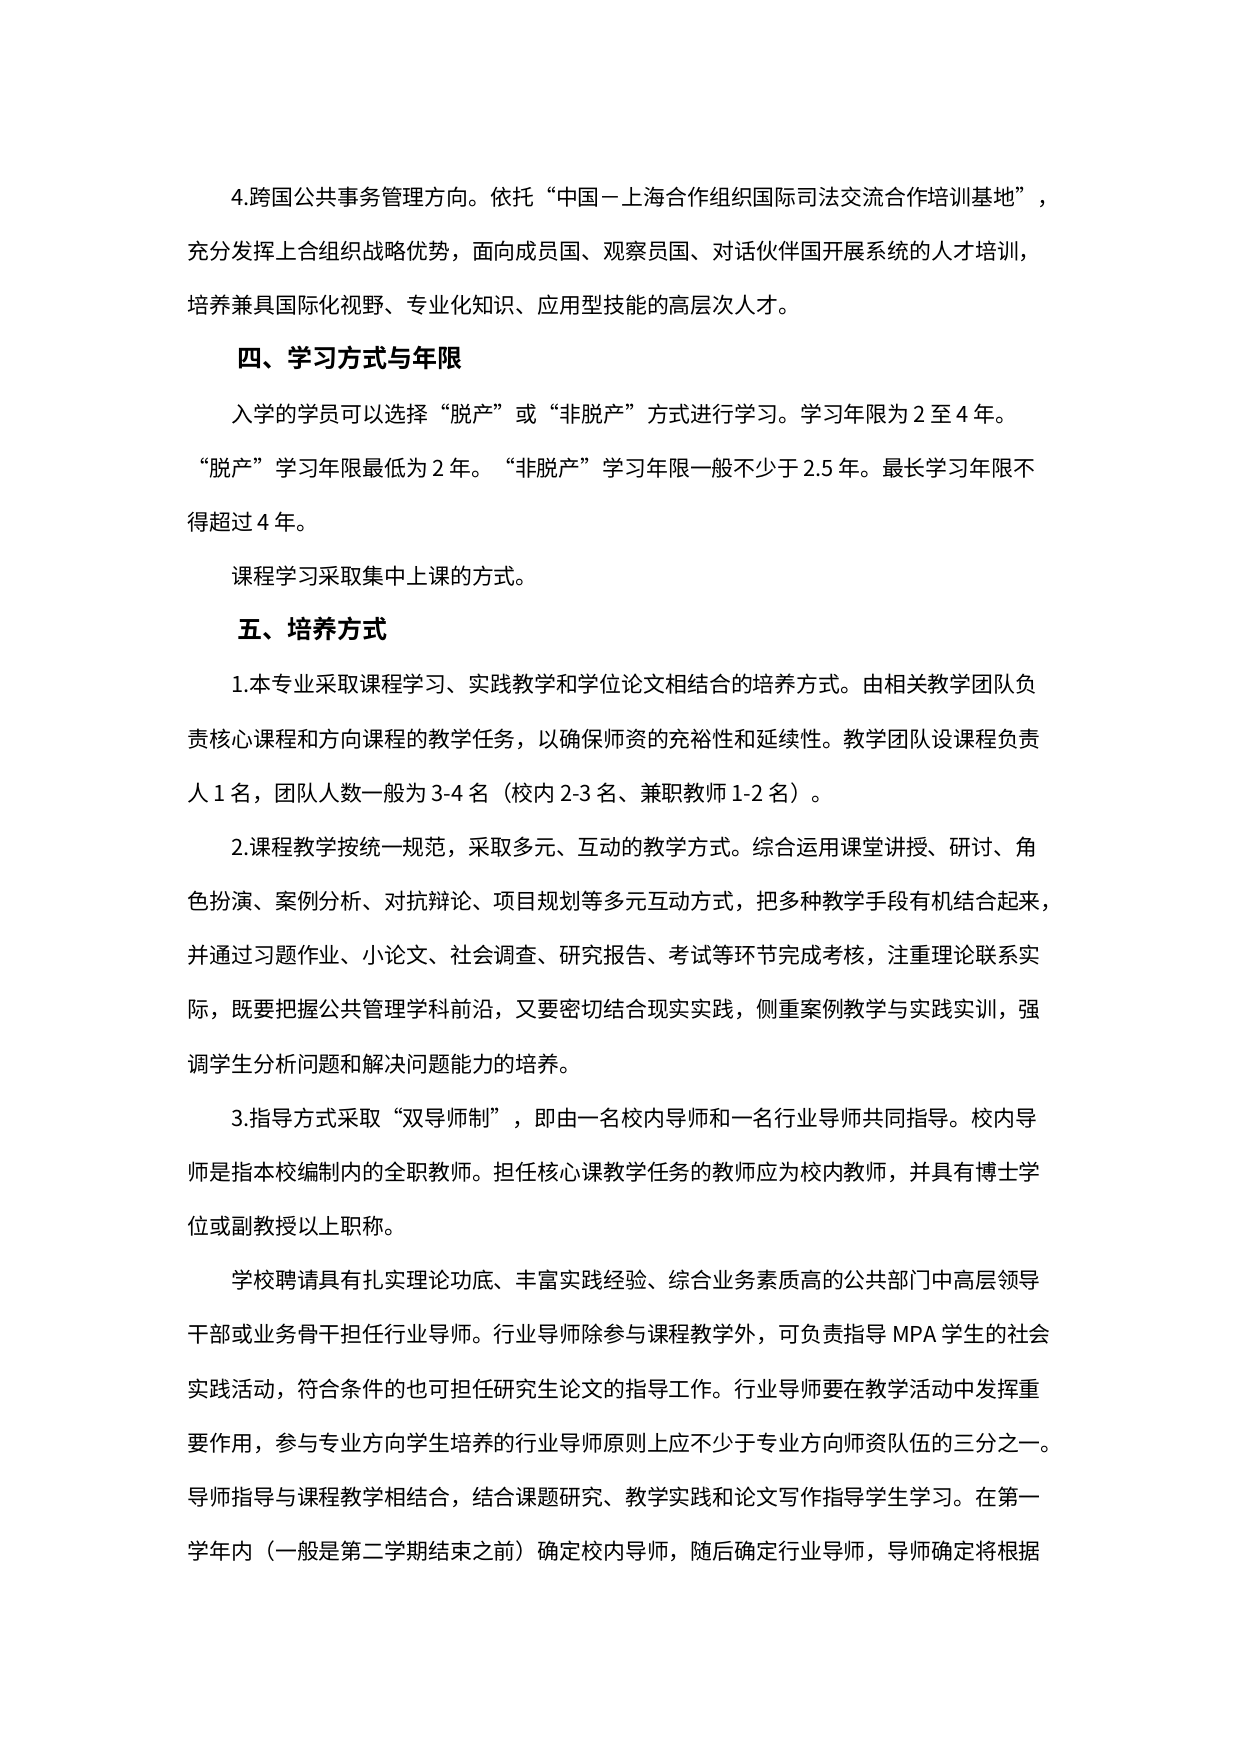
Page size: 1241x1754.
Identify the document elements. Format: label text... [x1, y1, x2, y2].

text 四、学习方式与年限 [187, 324, 1053, 379]
text 4.跨国公共事务管理方向。依托“中国－上海合作组织国际司法交流合作培训基地”，充分发挥上合组织战略优势，面向成员国、观察员国、对话伙伴国开展系统的人才培训，培养兼具国际化视野、专业化知识、应用型技能的高层次人才。 [187, 162, 1053, 324]
text 入学的学员可以选择“脱产”或“非脱产”方式进行学习。学习年限为2至4年。“脱产”学习年限最低为2年。“非脱产”学习年限一般不少于2.5年。最长学习年限不得超过4年。 [187, 379, 1053, 541]
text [187, 1245, 1053, 1570]
text 3.指导方式采取“双导师制”，即由一名校内导师和一名行业导师共同指导。校内导师是指本校编制内的全职教师。担任核心课教学任务的教师应为校内教师，并具有博士学位或副教授以上职称。 [187, 1083, 1053, 1245]
text 课程学习采取集中上课的方式。 [187, 541, 1053, 595]
text 2.课程教学按统一规范，采取多元、互动的教学方式。综合运用课堂讲授、研讨、角色扮演、案例分析、对抗辩论、项目规划等多元互动方式，把多种教学手段有机结合起来，并通过习题作业、小论文、社会调查、研究报告、考试等环节完成考核，注重理论联系实际，既要把握公共管理学科前沿，又要密切结合现实实践，侧重案例教学与实践实训，强调学生分析问题和解决问题能力的培养。 [187, 812, 1053, 1083]
text 1.本专业采取课程学习、实践教学和学位论文相结合的培养方式。由相关教学团队负责核心课程和方向课程的教学任务，以确保师资的充裕性和延续性。教学团队设课程负责人1名，团队人数一般为3-4名（校内2-3名、兼职教师1-2名）。 [187, 649, 1053, 812]
text 五、培养方式 [187, 595, 1053, 649]
